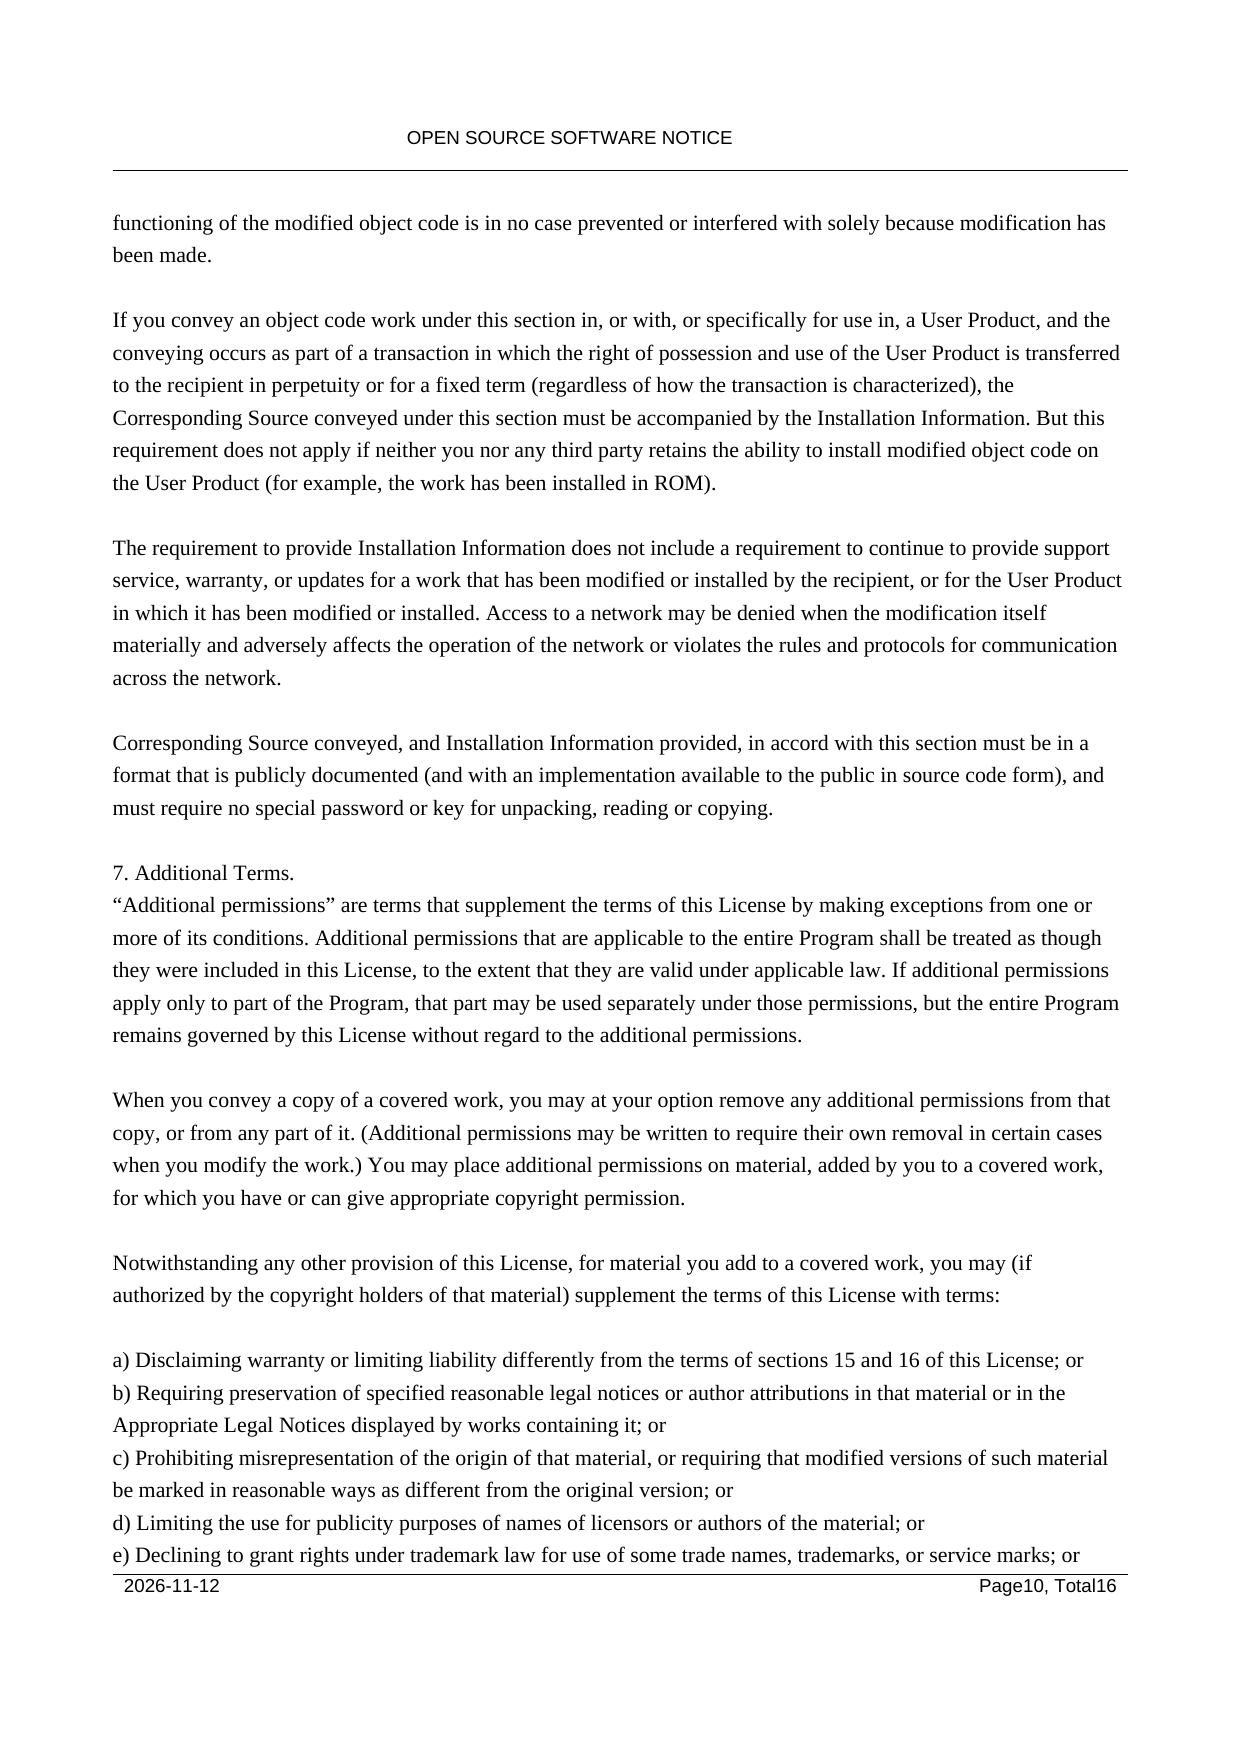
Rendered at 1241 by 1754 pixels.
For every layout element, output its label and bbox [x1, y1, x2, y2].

text [112, 206, 1128, 1571]
